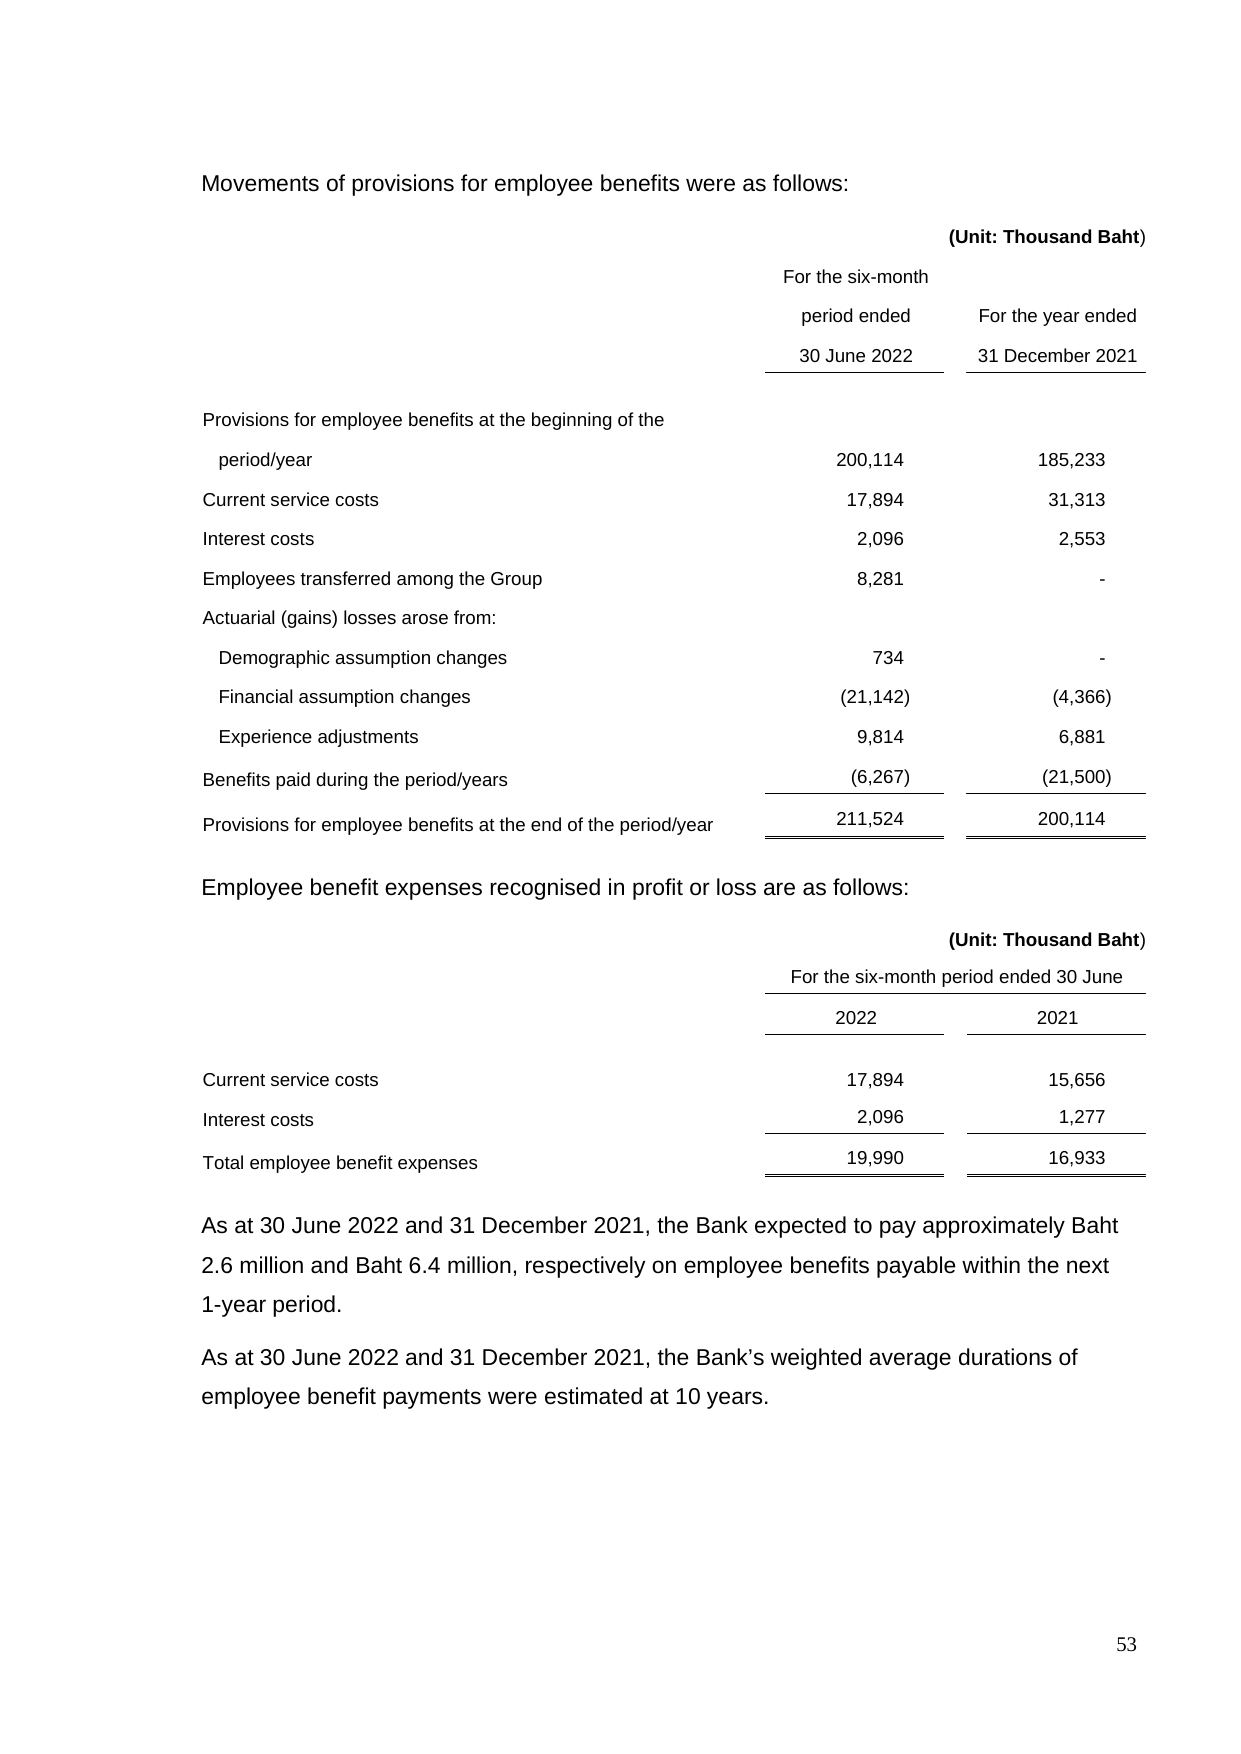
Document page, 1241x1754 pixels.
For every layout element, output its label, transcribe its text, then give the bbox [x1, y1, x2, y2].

text Employee benefit expenses recognised in profit or loss are as follows: [201, 864, 1137, 903]
text As at 30 June 2022 and 31 December 2021, the Bank expected to pay approximately Baht 2.6 million and Baht 6.4 million, respectively on employee benefits payable within the next 1-year period. [201, 1202, 1137, 1321]
text As at 30 June 2022 and 31 December 2021, the Bank’s weighted average durations of employee benefit payments were estimated at 10 years. [201, 1333, 1137, 1412]
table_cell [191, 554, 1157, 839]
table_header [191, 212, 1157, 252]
text Movements of provisions for employee benefits were as follows: [201, 160, 1137, 199]
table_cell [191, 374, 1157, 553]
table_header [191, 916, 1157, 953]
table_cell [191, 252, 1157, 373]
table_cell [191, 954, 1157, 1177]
